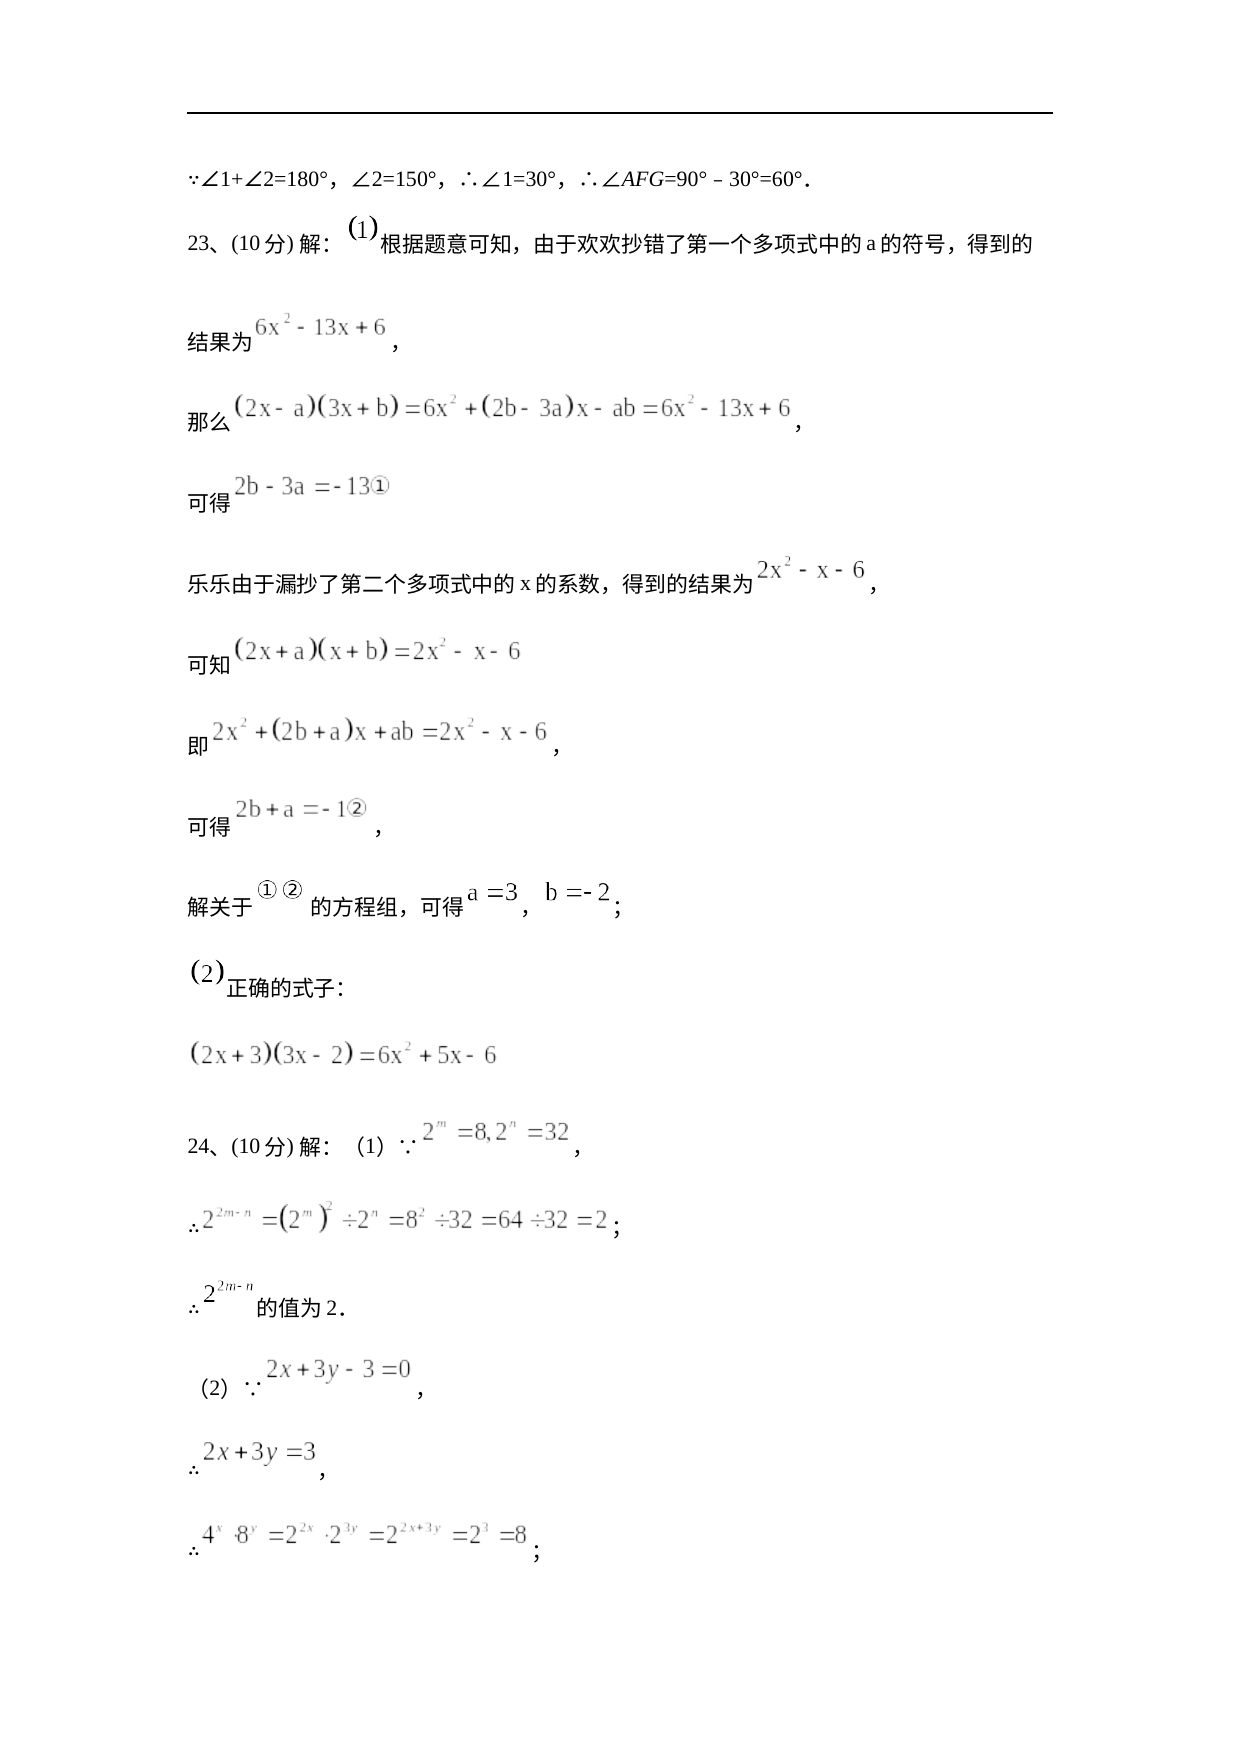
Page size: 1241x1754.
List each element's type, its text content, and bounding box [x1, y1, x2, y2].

text ∴， [187, 1436, 1053, 1501]
text ∴的值为2． [187, 1274, 1053, 1339]
text 正确的式子： [187, 954, 1053, 1019]
text ∴； [187, 1194, 1053, 1259]
text 解关于的方程组，可得，； [187, 874, 1053, 939]
text 可得， [187, 793, 1053, 858]
text 24、(10分) 解：（1）∵， [187, 1113, 1053, 1178]
text 可知 [187, 631, 1053, 696]
text 那么， [187, 389, 1053, 454]
text 可得 [187, 469, 1053, 534]
text 乐乐由于漏抄了第二个多项式中的x的系数，得到的结果为， [187, 550, 1053, 615]
text 即， [187, 712, 1053, 777]
text （2）∵， [187, 1355, 1053, 1420]
text ∵∠1+∠2=180°，∠2=150°，∴∠1=30°，∴∠AFG=90°﹣30°=60°． [187, 162, 1053, 194]
text ∴； [187, 1517, 1053, 1582]
text 23、(10分) 解：根据题意可知，由于欢欢抄错了第一个多项式中的a的符号，得到的结果为， [187, 210, 1053, 373]
